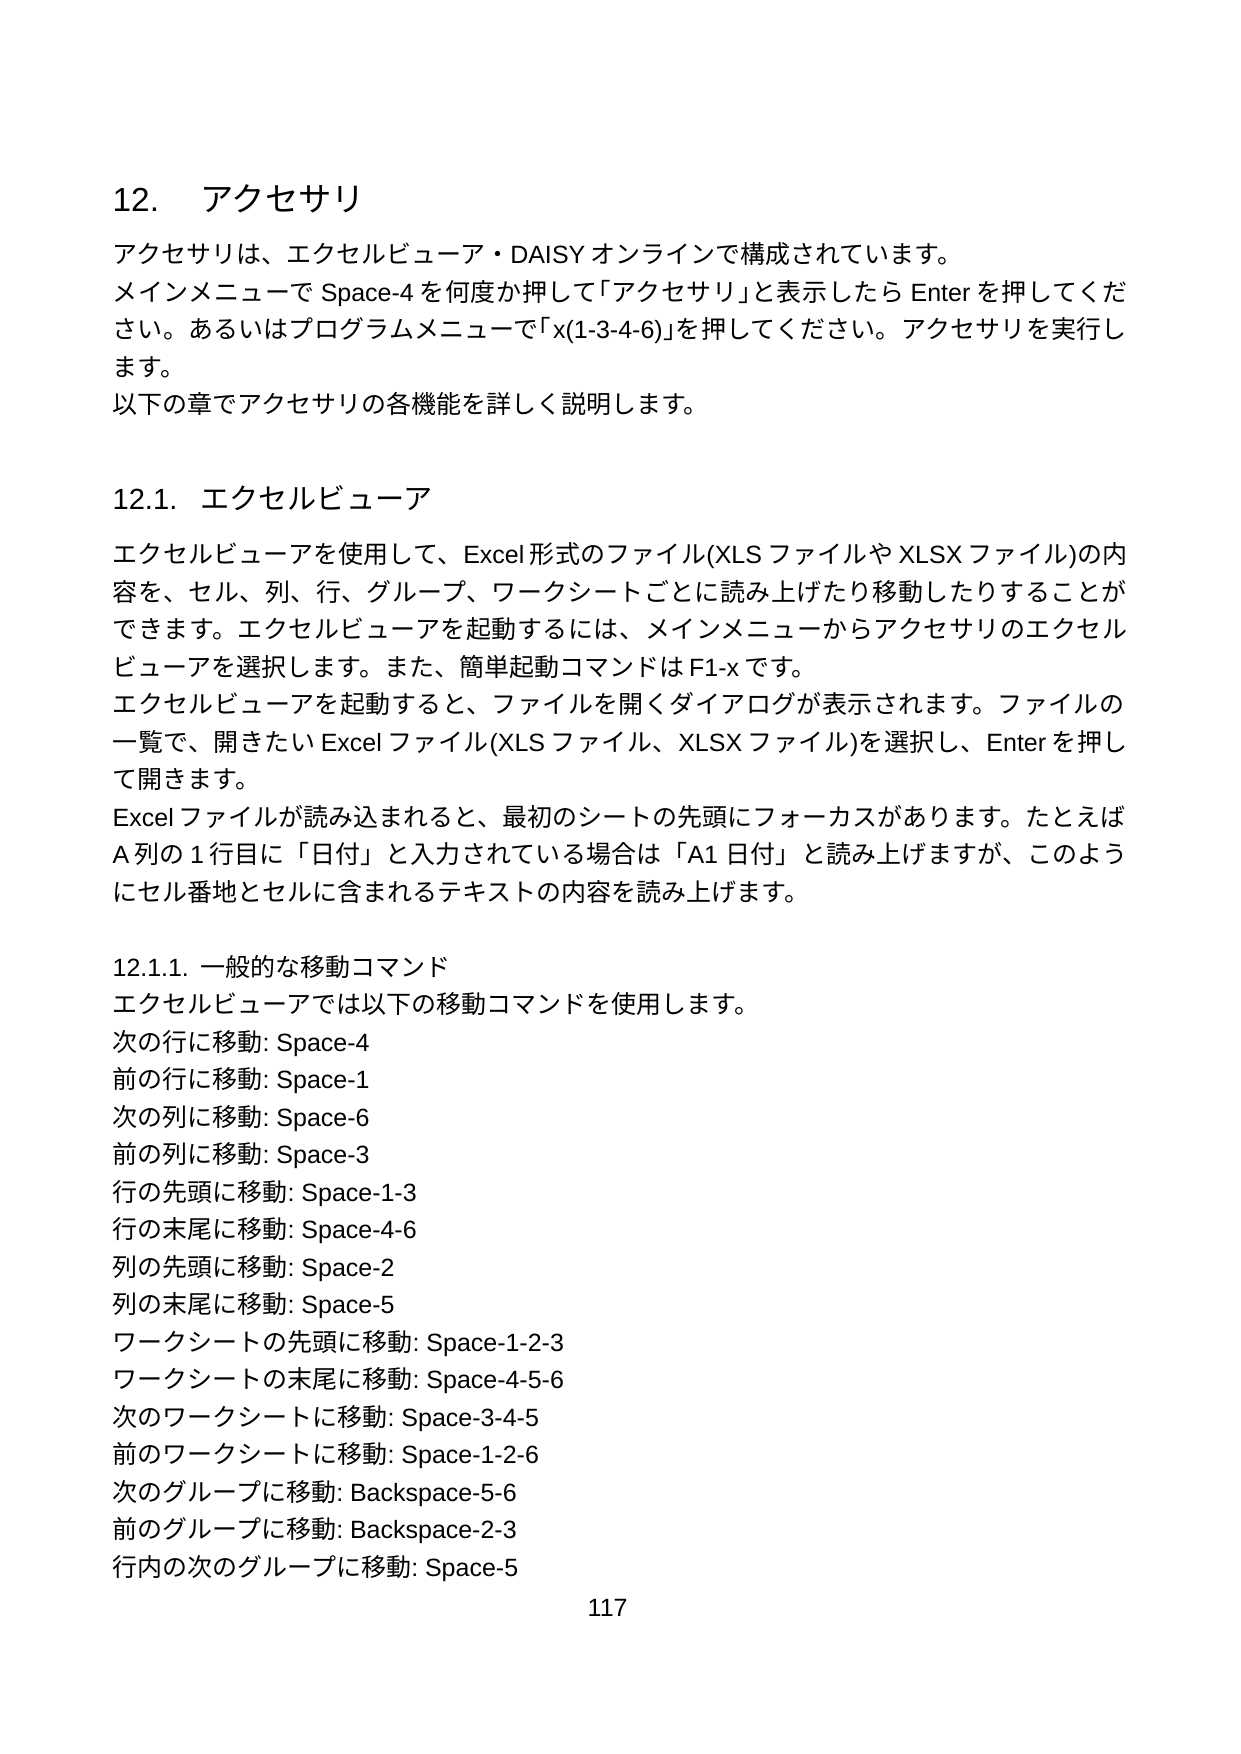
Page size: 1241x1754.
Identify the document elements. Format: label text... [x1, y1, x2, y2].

text 行内の次のグループに移動: Space-5 [112, 1547, 1128, 1584]
text Excelファイルが読み込まれると、最初のシートの先頭にフォーカスがあります。たとえばA列の1行目に「日付」と入力されている場合は「A1 日付」と読み上げますが、このようにセル番地とセルに含まれるテキストの内容を読み上げます。 [112, 797, 1128, 909]
subtitle エクセルビューア [112, 459, 1128, 534]
text エクセルビューアでは以下の移動コマンドを使用します。 [112, 984, 1128, 1022]
text 一般的な移動コマンド [112, 947, 1128, 984]
text 行の先頭に移動: Space-1-3 [112, 1172, 1128, 1209]
text エクセルビューアを使用して、Excel形式のファイル(XLSファイルやXLSXファイル)の内容を、セル、列、行、グループ、ワークシートごとに読み上げたり移動したりすることができます。エクセルビューアを起動するには、メインメニューからアクセサリのエクセルビューアを選択します。また、簡単起動コマンドはF1-xです。 [112, 534, 1128, 684]
text 前の列に移動: Space-3 [112, 1134, 1128, 1172]
text 次の列に移動: Space-6 [112, 1097, 1128, 1134]
text 前のワークシートに移動: Space-1-2-6 [112, 1434, 1128, 1472]
text 次のグループに移動: Backspace-5-6 [112, 1472, 1128, 1509]
text 前の行に移動: Space-1 [112, 1059, 1128, 1097]
text 以下の章でアクセサリの各機能を詳しく説明します。 [112, 384, 1128, 422]
text 次のワークシートに移動: Space-3-4-5 [112, 1397, 1128, 1434]
text ワークシートの末尾に移動: Space-4-5-6 [112, 1359, 1128, 1397]
text ワークシートの先頭に移動: Space-1-2-3 [112, 1322, 1128, 1359]
subtitle アクセサリ [112, 159, 1128, 234]
text 前のグループに移動: Backspace-2-3 [112, 1509, 1128, 1547]
text エクセルビューアを起動すると、ファイルを開くダイアログが表示されます。ファイルの一覧で、開きたいExcelファイル(XLSファイル、XLSXファイル)を選択し、Enterを押して開きます。 [112, 684, 1128, 797]
text 次の行に移動: Space-4 [112, 1022, 1128, 1059]
text アクセサリは、エクセルビューア・DAISYオンラインで構成されています。 [112, 234, 1128, 272]
text 行の末尾に移動: Space-4-6 [112, 1209, 1128, 1247]
text 列の末尾に移動: Space-5 [112, 1284, 1128, 1322]
text メインメニューでSpace-4を何度か押して｢アクセサリ｣と表示したらEnterを押してください。あるいはプログラムメニューで｢x(1-3-4-6)｣を押してください。アクセサリを実行します。 [112, 272, 1128, 384]
text 列の先頭に移動: Space-2 [112, 1247, 1128, 1284]
